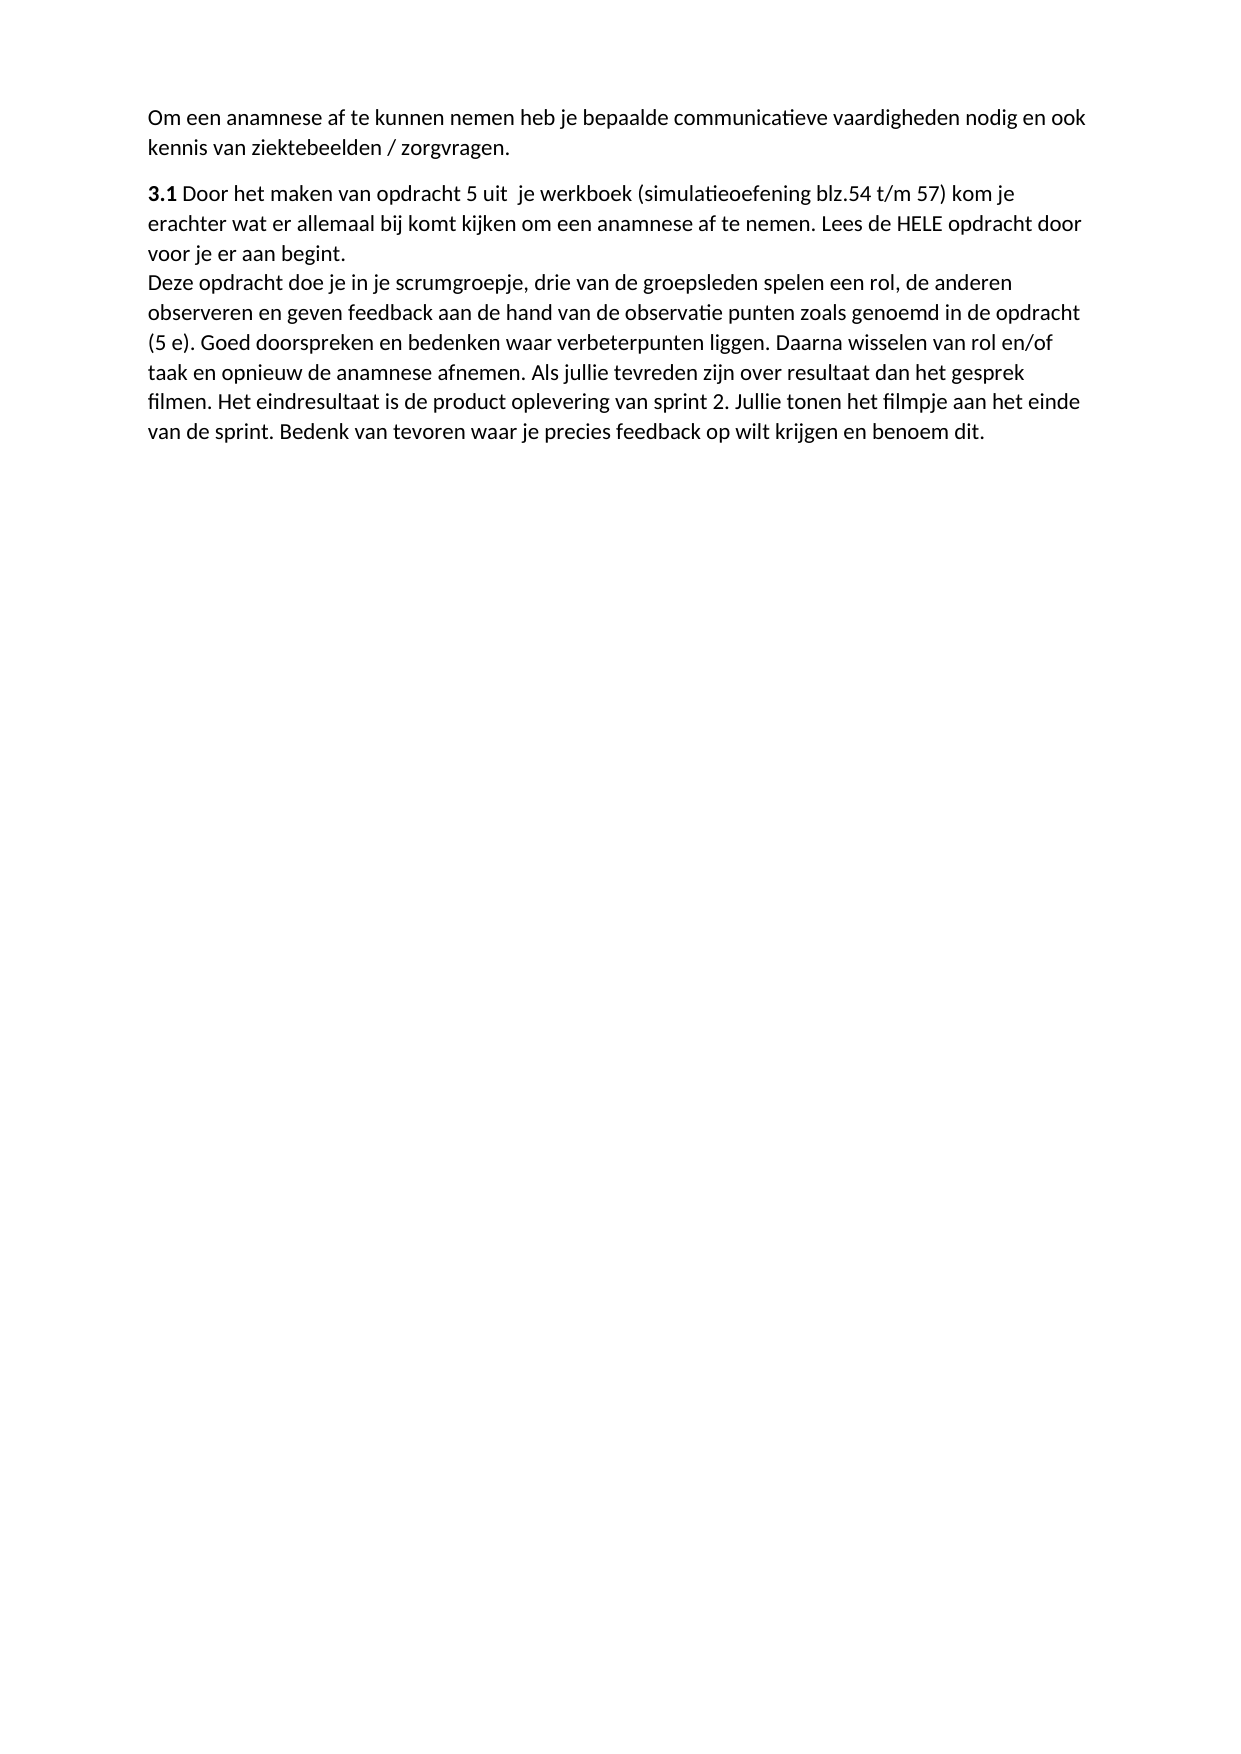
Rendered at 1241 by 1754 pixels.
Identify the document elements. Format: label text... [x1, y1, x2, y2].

text Om een anamnese af te kunnen nemen heb je bepaalde communicatieve vaardigheden nodig en ook kennis van ziektebeelden / zorgvragen. [148, 103, 1093, 161]
text 3.1 Door het maken van opdracht 5 uit je werkboek (simulatieoefening blz.54 t/m 57) kom je erachter wat er allemaal bij komt kijken om een anamnese af te nemen. Lees de HELE opdracht door voor je er aan begint. Deze opdracht doe je in je scrumgroepje, drie van de groepsleden spelen een rol, de anderen observeren en geven feedback aan de hand van de observatie punten zoals genoemd in de opdracht (5 e). Goed doorspreken en bedenken waar verbeterpunten liggen. Daarna wisselen van rol en/of taak en opnieuw de anamnese afnemen. Als jullie tevreden zijn over resultaat dan het gesprek filmen. Het eindresultaat is de product oplevering van sprint 2. Jullie tonen het filmpje aan het einde van de sprint. Bedenk van tevoren waar je precies feedback op wilt krijgen en benoem dit. [148, 179, 1093, 445]
